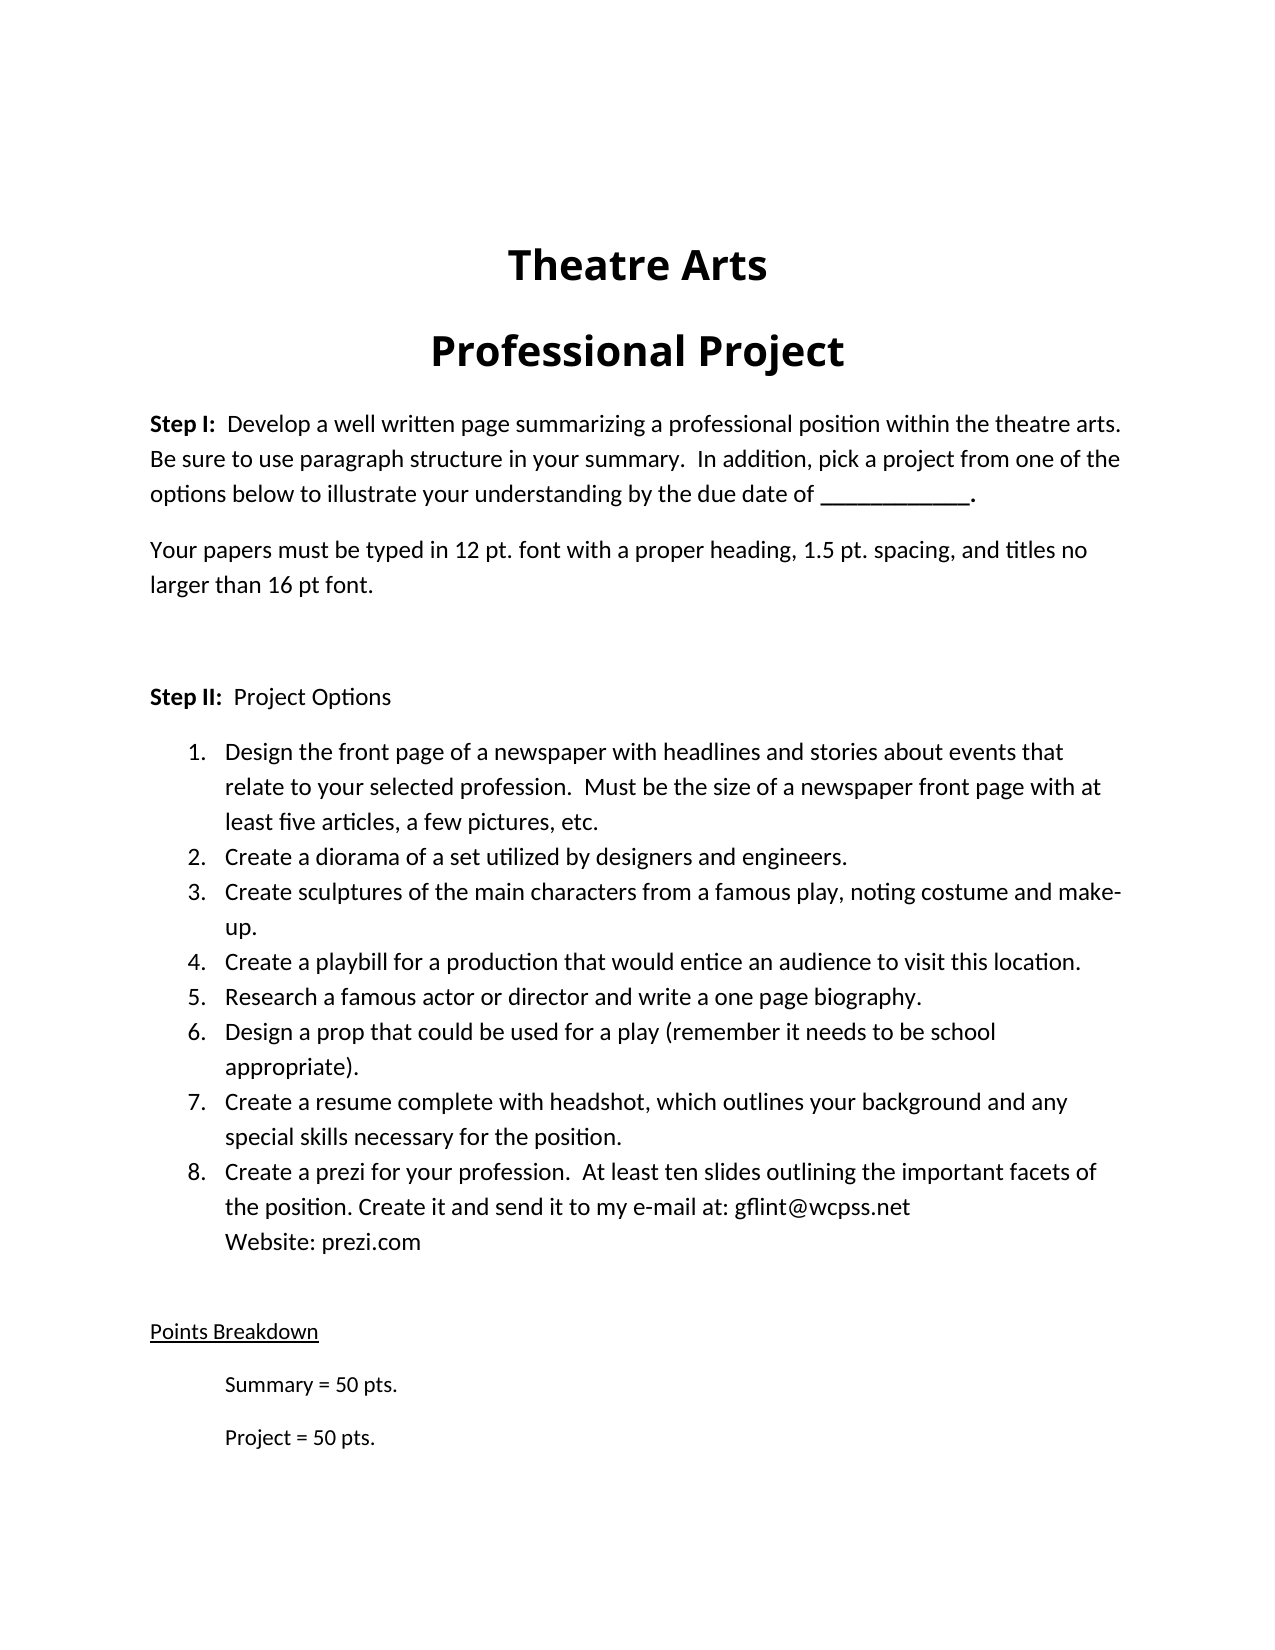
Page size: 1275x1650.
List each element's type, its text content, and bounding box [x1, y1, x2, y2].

list Create a playbill for a production that would entice an audience to visit this location. [187, 946, 1125, 977]
text Your papers must be typed in 12 pt. font with a proper heading, 1.5 pt. spacing, and titles no larger than 16 pt font. [150, 534, 1125, 599]
list Create a resume complete with headshot, which outlines your background and any special skills necessary for the position. [187, 1086, 1125, 1152]
list Website: prezi.com [225, 1226, 1125, 1257]
list Design the front page of a newspaper with headlines and stories about events that relate to your selected profession. Must be the size of a newspaper front page with at least five articles, a few pictures, etc. [187, 736, 1125, 837]
list Create a prezi for your profession. At least ten slides outlining the important facets of the position. Create it and send it to my e-mail at: gflint@wcpss.net [187, 1156, 1125, 1222]
text Project = 50 pts. [150, 1423, 1125, 1451]
text Step I: Develop a well written page summarizing a professional position within the theatre arts. Be sure to use paragraph structure in your summary. In addition, pick a project from one of the options below to illustrate your understanding by the due date of ____________. [150, 408, 1125, 509]
list Create sculptures of the main characters from a famous play, noting costume and make-up. [187, 876, 1125, 942]
list Research a famous actor or director and write a one page biography. [187, 981, 1125, 1012]
list Design a prop that could be used for a play (remember it needs to be school appropriate). [187, 1016, 1125, 1082]
text Summary = 50 pts. [150, 1370, 1125, 1398]
text Step II: Project Options [150, 681, 1125, 711]
text Professional Project [150, 322, 1125, 379]
text Theatre Arts [150, 236, 1125, 293]
text Points Breakdown [150, 1317, 1125, 1345]
list Create a diorama of a set utilized by designers and engineers. [187, 841, 1125, 872]
